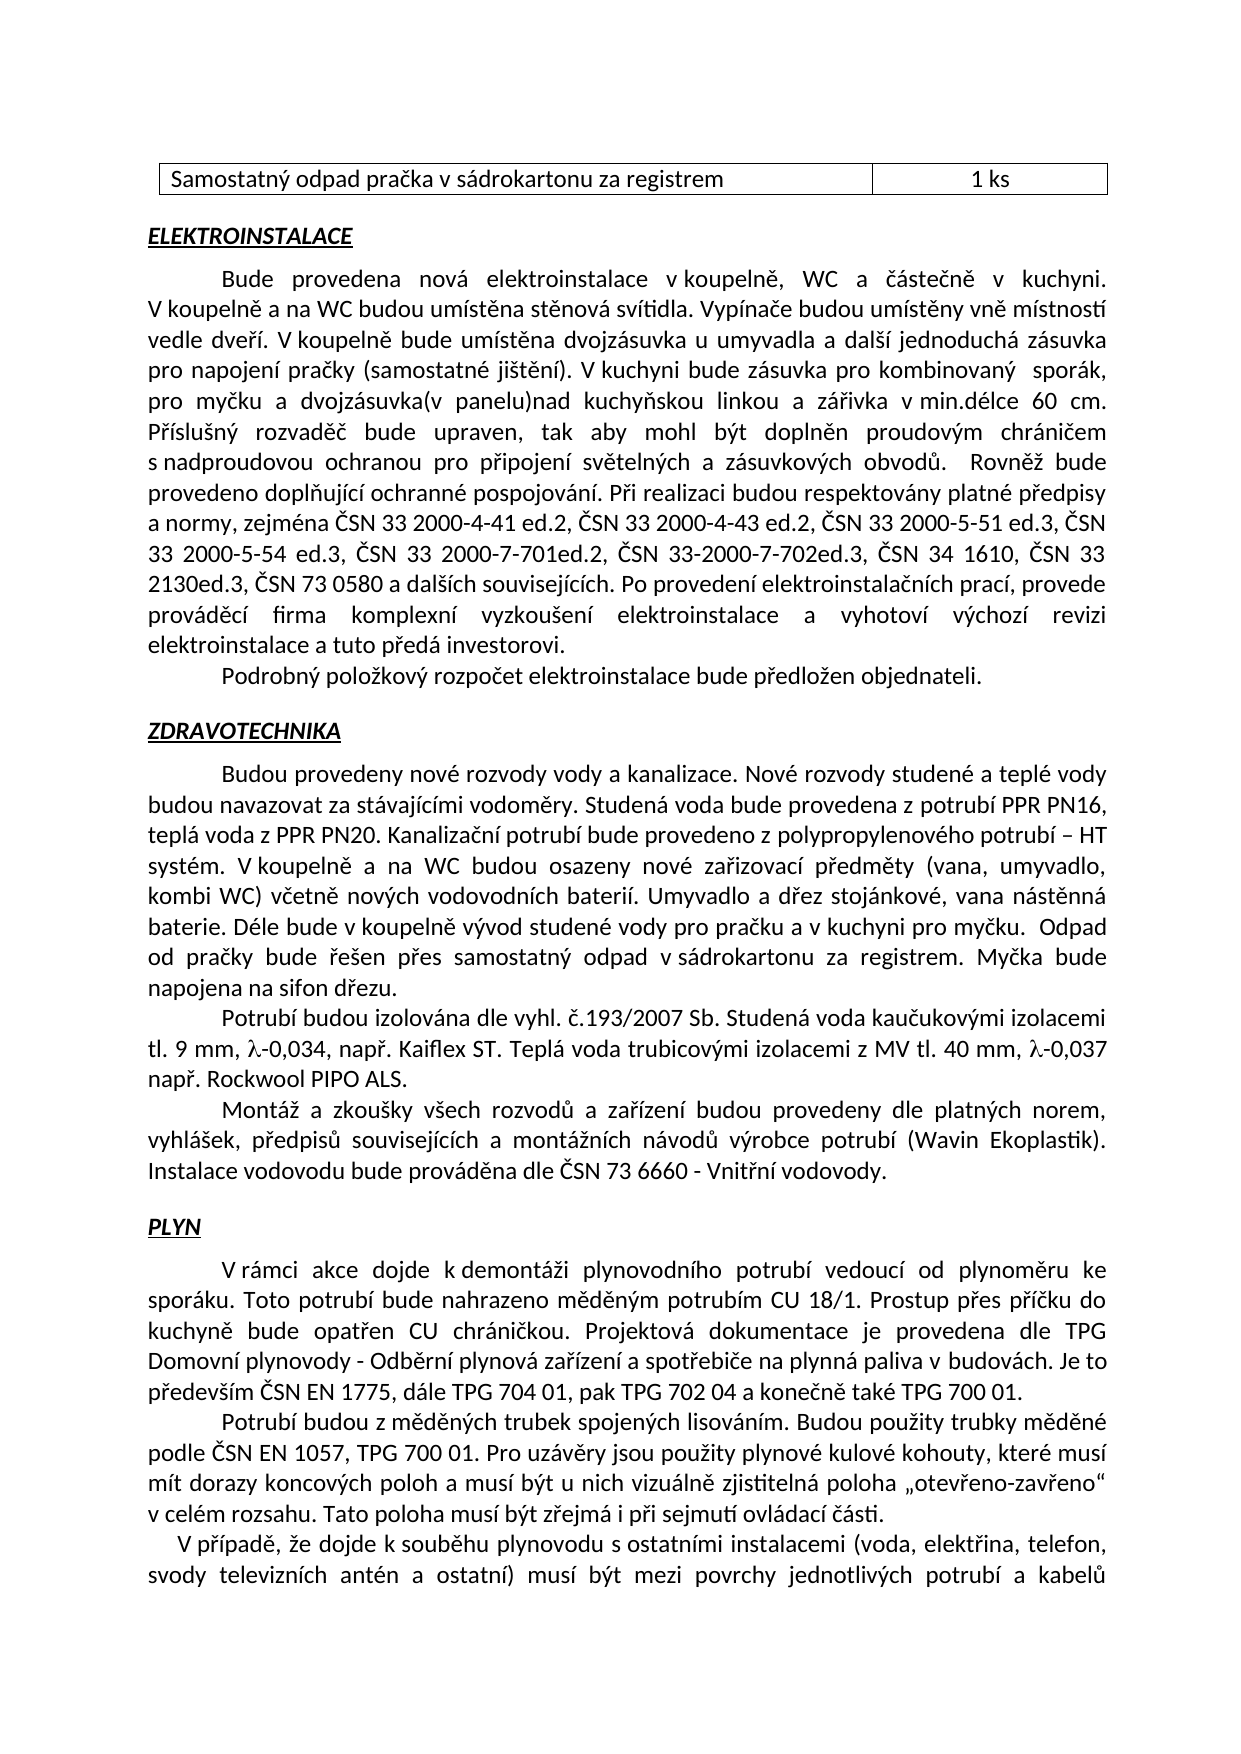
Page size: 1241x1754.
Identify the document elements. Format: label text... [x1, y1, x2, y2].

text PLYN [148, 1211, 1107, 1241]
table_cell 1 ks [873, 164, 1107, 194]
table_cell Samostatný odpad pračka v sádrokartonu za registrem [160, 164, 872, 194]
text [148, 1528, 1107, 1589]
text Montáž a zkoušky všech rozvodů a zařízení budou provedeny dle platných norem, vyhlášek, předpisů souvisejících a montážních návodů výrobce potrubí (Wavin Ekoplastik). Instalace vodovodu bude prováděna dle ČSN 73 6660 - Vnitřní vodovody. [148, 1094, 1107, 1186]
text V rámci akce dojde k demontáži plynovodního potrubí vedoucí od plynoměru ke sporáku. Toto potrubí bude nahrazeno měděným potrubím CU 18/1. Prostup přes příčku do kuchyně bude opatřen CU chráničkou. Projektová dokumentace je provedena dle TPG Domovní plynovody - Odběrní plynová zařízení a spotřebiče na plynná paliva v budovách. Je to především ČSN EN 1775, dále TPG 704 01, pak TPG 702 04 a konečně také TPG 700 01. [148, 1254, 1107, 1406]
text Potrubí budou z měděných trubek spojených lisováním. Budou použity trubky měděné podle ČSN EN 1057, TPG 700 01. Pro uzávěry jsou použity plynové kulové kohouty, které musí mít dorazy koncových poloh a musí být u nich vizuálně zjistitelná poloha „otevřeno-zavřeno“ v celém rozsahu. Tato poloha musí být zřejmá i při sejmutí ovládací části. [148, 1406, 1107, 1528]
text Bude provedena nová elektroinstalace v koupelně, WC a částečně v kuchyni. V koupelně a na WC budou umístěna stěnová svítidla. Vypínače budou umístěny vně místností vedle dveří. V koupelně bude umístěna dvojzásuvka u umyvadla a další jednoduchá zásuvka pro napojení pračky (samostatné jištění). V kuchyni bude zásuvka pro kombinovaný sporák, pro myčku a dvojzásuvka(v panelu)nad kuchyňskou linkou a zářivka v min.délce 60 cm. Příslušný rozvaděč bude upraven, tak aby mohl být doplněn proudovým chráničem s nadproudovou ochranou pro připojení světelných a zásuvkových obvodů. Rovněž bude provedeno doplňující ochranné pospojování. Při realizaci budou respektovány platné předpisy a normy, zejména ČSN 33 2000-4-41 ed.2, ČSN 33 2000-4-43 ed.2, ČSN 33 2000-5-51 ed.3, ČSN 33 2000-5-54 ed.3, ČSN 33 2000-7-701ed.2, ČSN 33-2000-7-702ed.3, ČSN 34 1610, ČSN 33 2130ed.3, ČSN 73 0580 a dalších souvisejících. Po provedení elektroinstalačních prací, provede prováděcí firma komplexní vyzkoušení elektroinstalace a vyhotoví výchozí revizi elektroinstalace a tuto předá investorovi. [148, 263, 1107, 660]
text ZDRAVOTECHNIKA [148, 715, 1107, 746]
text ELEKTROINSTALACE [148, 220, 1107, 251]
text Potrubí budou izolována dle vyhl. č.193/2007 Sb. Studená voda kaučukovými izolacemi tl. 9 mm, -0,034, např. Kaiflex ST. Teplá voda trubicovými izolacemi z MV tl. 40 mm, -0,037 např. Rockwool PIPO ALS. [148, 1003, 1107, 1094]
text Podrobný položkový rozpočet elektroinstalace bude předložen objednateli. [148, 660, 1107, 690]
text Budou provedeny nové rozvody vody a kanalizace. Nové rozvody studené a teplé vody budou navazovat za stávajícími vodoměry. Studená voda bude provedena z potrubí PPR PN16, teplá voda z PPR PN20. Kanalizační potrubí bude provedeno z polypropylenového potrubí – HT systém. V koupelně a na WC budou osazeny nové zařizovací předměty (vana, umyvadlo, kombi WC) včetně nových vodovodních baterií. Umyvadlo a dřez stojánkové, vana nástěnná baterie. Déle bude v koupelně vývod studené vody pro pračku a v kuchyni pro myčku. Odpad od pračky bude řešen přes samostatný odpad v sádrokartonu za registrem. Myčka bude napojena na sifon dřezu. [148, 758, 1107, 1003]
